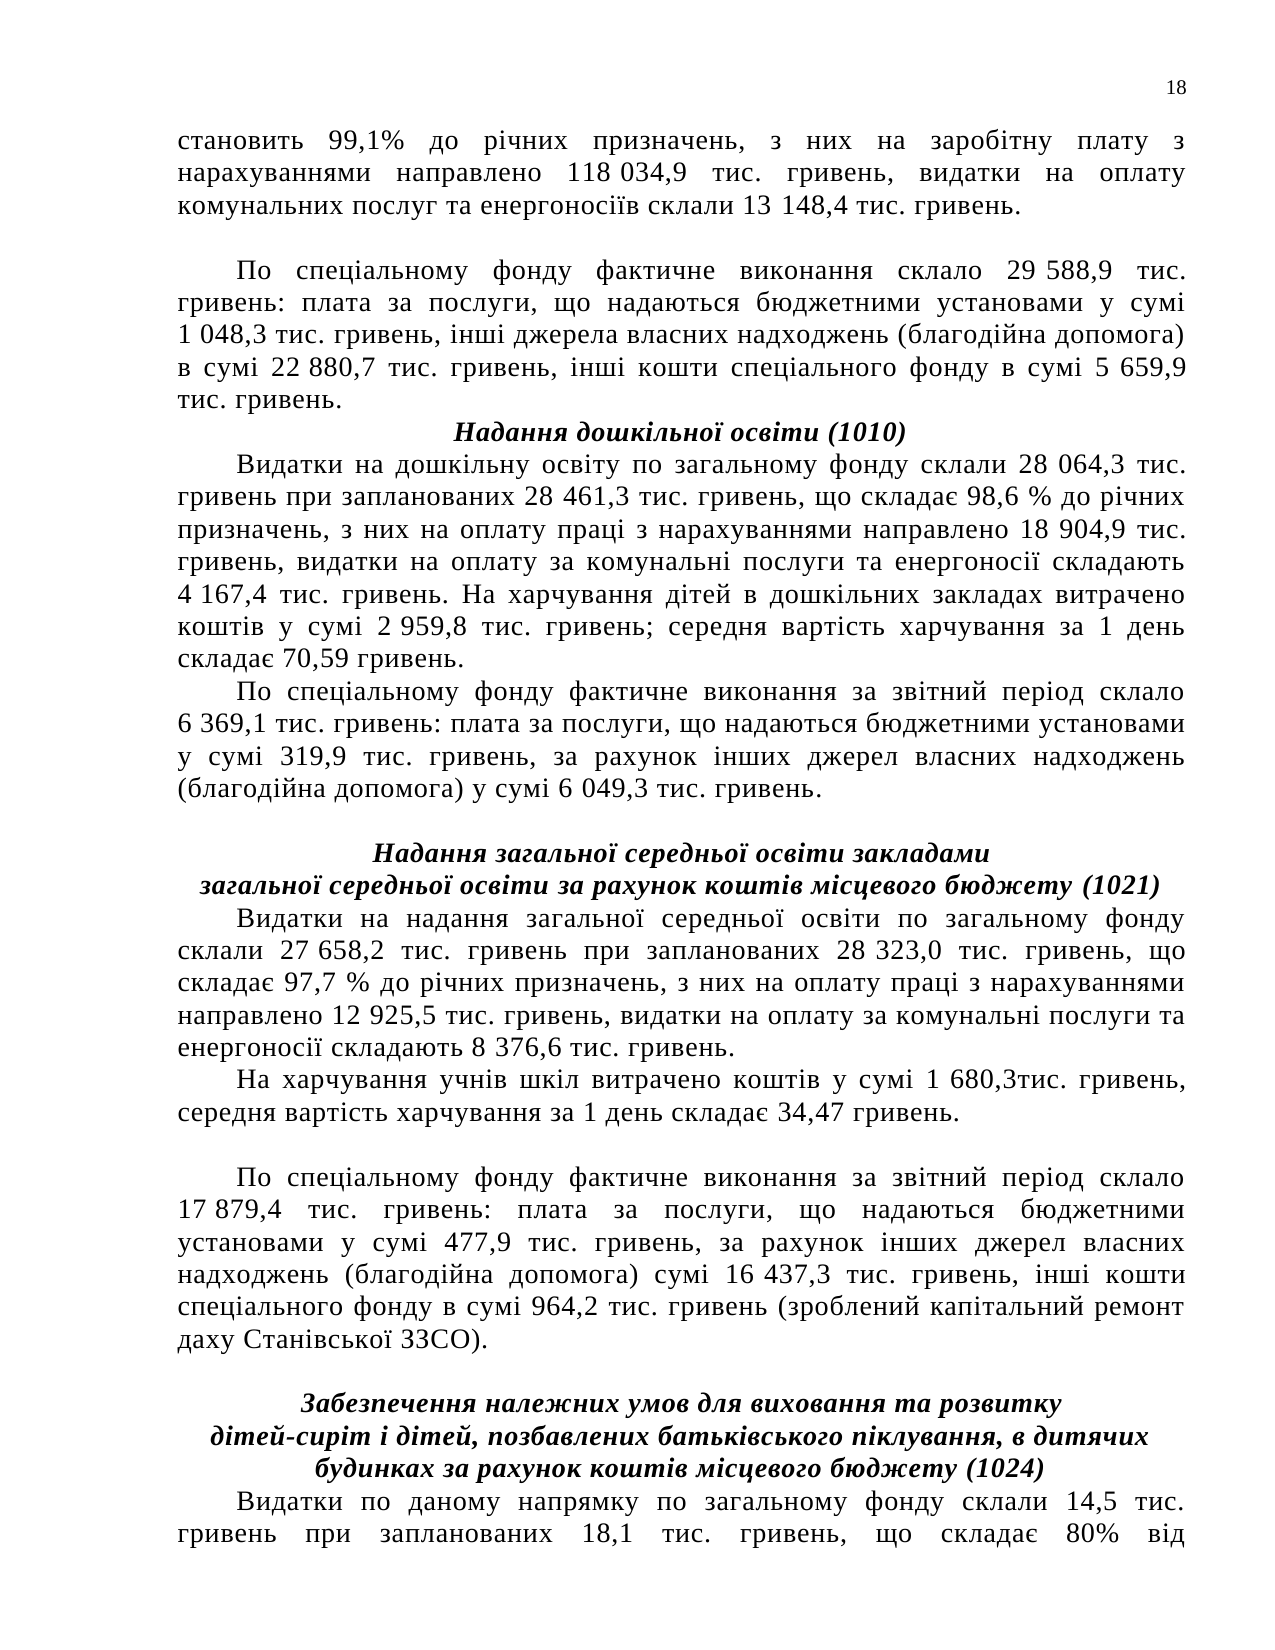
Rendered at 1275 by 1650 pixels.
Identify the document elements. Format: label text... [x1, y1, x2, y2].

text Видатки на надання загальної середньої освіти по загальному фонду склали 27 658,2 тис. гривень при запланованих 28 323,0 тис. гривень, що складає 97,7 % до річних призначень, з них на оплату праці з нарахуваннями направлено 12 925,5 тис. гривень, видатки на оплату за комунальні послуги та енергоносії складають 8 376,6 тис. гривень. [177, 901, 1186, 1063]
text Забезпечення належних умов для виховання та розвитку [177, 1387, 1186, 1419]
text Надання дошкільної освіти (1010) [177, 415, 1186, 447]
text По спеціальному фонду фактичне виконання за звітний період склало 6 369,1 тис. гривень: плата за послуги, що надаються бюджетними установами у сумі 319,9 тис. гривень, за рахунок інших джерел власних надходжень (благодійна допомога) у сумі 6 049,3 тис. гривень. [177, 674, 1186, 803]
text дітей-сиріт і дітей, позбавлених батьківського піклування, в дитячих будинках за рахунок коштів місцевого бюджету (1024) [177, 1419, 1186, 1484]
text По спеціальному фонду фактичне виконання за звітний період склало 17 879,4 тис. гривень: плата за послуги, що надаються бюджетними установами у сумі 477,9 тис. гривень, за рахунок інших джерел власних надходжень (благодійна допомога) сумі 16 437,3 тис. гривень, інші кошти спеціального фонду в сумі 964,2 тис. гривень (зроблений капітальний ремонт даху Станівської ЗЗСО). [177, 1160, 1186, 1354]
text Видатки на дошкільну освіту по загальному фонду склали 28 064,3 тис. гривень при запланованих 28 461,3 тис. гривень, що складає 98,6 % до річних призначень, з них на оплату праці з нарахуваннями направлено 18 904,9 тис. гривень, видатки на оплату за комунальні послуги та енергоносії складають 4 167,4 тис. гривень. На харчування дітей в дошкільних закладах витрачено коштів у сумі 2 959,8 тис. гривень; середня вартість харчування за 1 день складає 70,59 гривень. [177, 447, 1186, 674]
text По спеціальному фонду фактичне виконання склало 29 588,9 тис. гривень: плата за послуги, що надаються бюджетними установами у сумі 1 048,3 тис. гривень, інші джерела власних надходжень (благодійна допомога) в сумі 22 880,7 тис. гривень, інші кошти спеціального фонду в сумі 5 659,9 тис. гривень. [177, 253, 1186, 415]
text загальної середньої освіти за рахунок коштів місцевого бюджету (1021) [177, 868, 558, 901]
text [177, 123, 1186, 220]
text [177, 1484, 1186, 1548]
text Надання загальної середньої освіти закладами [177, 836, 1186, 868]
text На харчування учнів шкіл витрачено коштів у сумі 1 680,3тис. гривень, середня вартість харчування за 1 день складає 34,47 гривень. [177, 1063, 1186, 1127]
